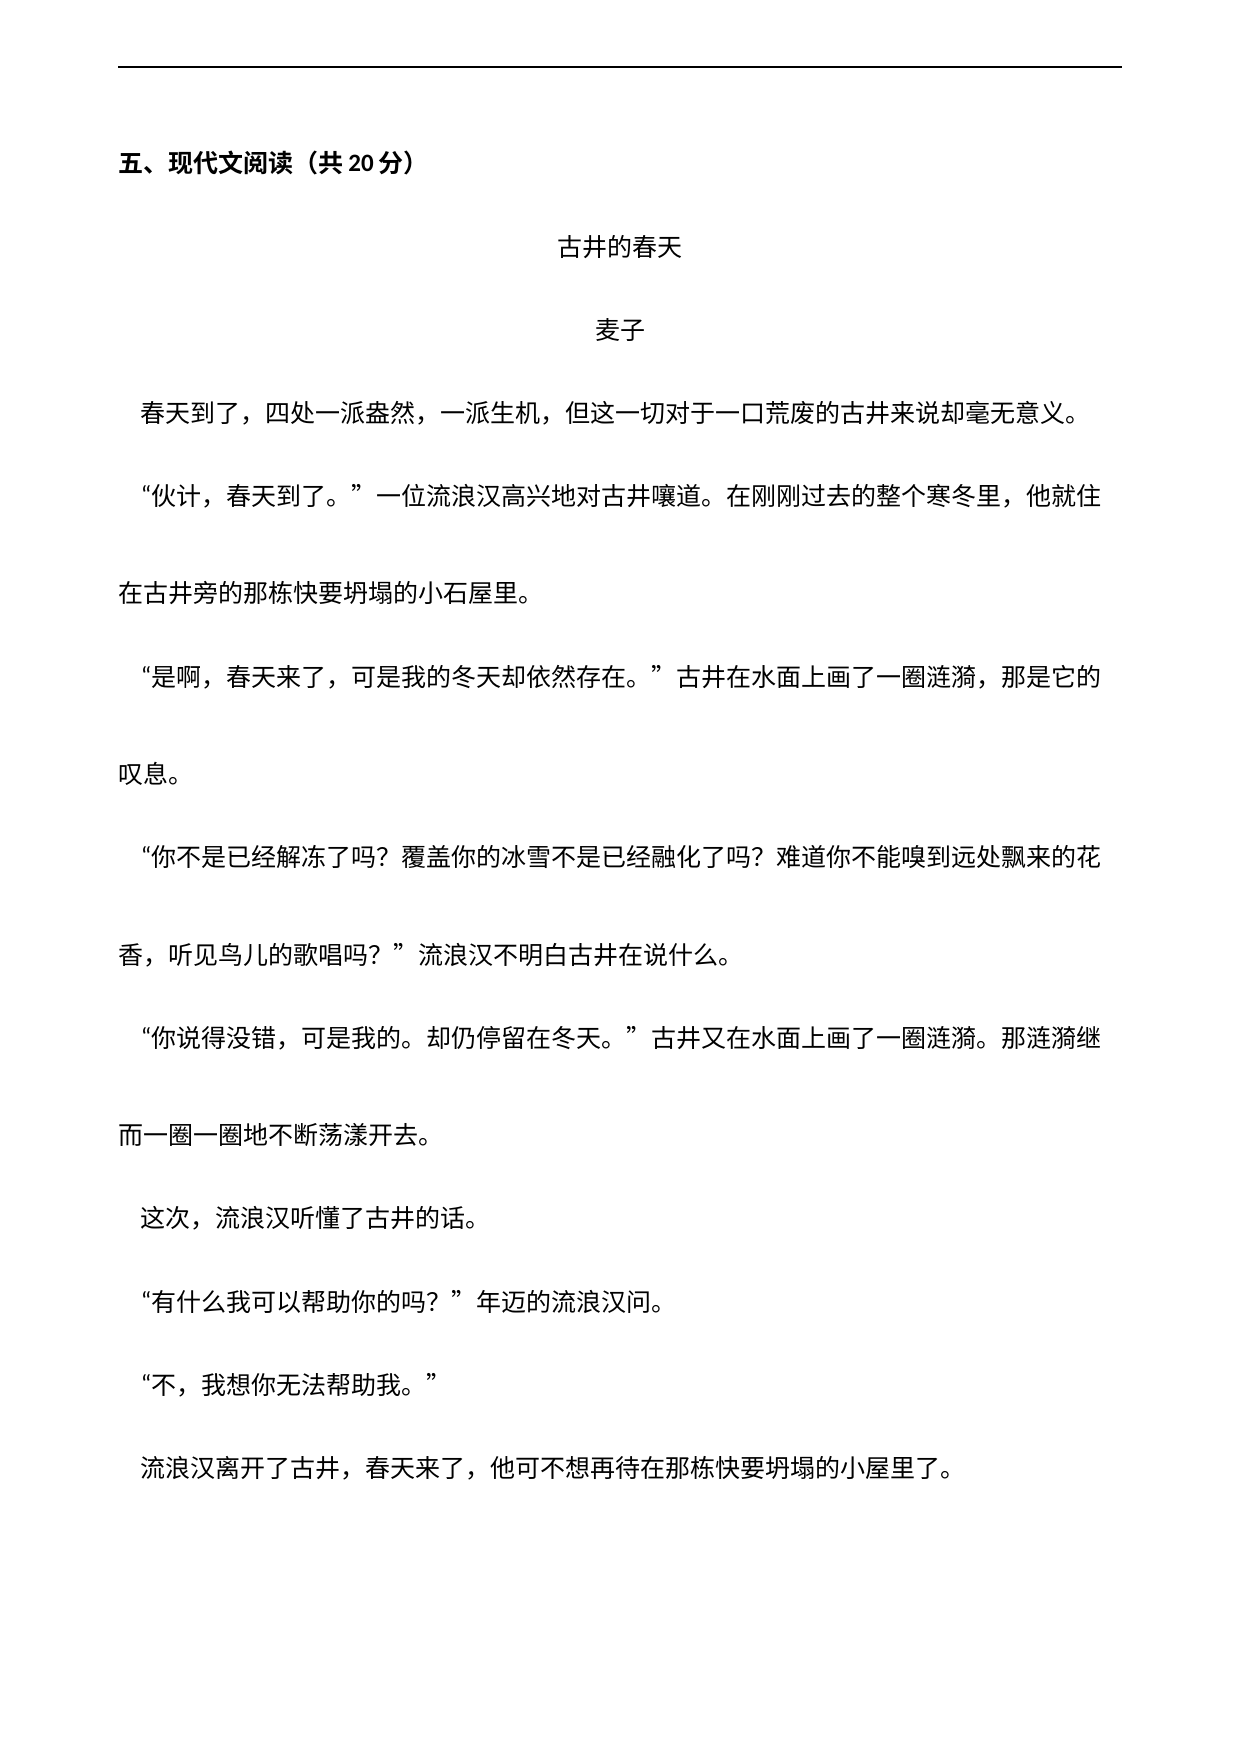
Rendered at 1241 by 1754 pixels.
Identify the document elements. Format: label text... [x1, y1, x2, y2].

text 这次，流浪汉听懂了古井的话。 [118, 1184, 1122, 1249]
text 麦子 [118, 296, 1122, 361]
text 流浪汉离开了古井，春天来了，他可不想再待在那栋快要坍塌的小屋里了。 [118, 1434, 1122, 1499]
text “是啊，春天来了，可是我的冬天却依然存在。”古井在水面上画了一圈涟漪，那是它的叹息。 [118, 643, 1122, 805]
text “伙计，春天到了。”一位流浪汉高兴地对古井嚷道。在刚刚过去的整个寒冬里，他就住在古井旁的那栋快要坍塌的小石屋里。 [118, 462, 1122, 624]
text 古井的春天 [118, 213, 1122, 278]
text “有什么我可以帮助你的吗？”年迈的流浪汉问。 [118, 1268, 1122, 1333]
text “你不是已经解冻了吗？覆盖你的冰雪不是已经融化了吗？难道你不能嗅到远处飘来的花香，听见鸟儿的歌唱吗？”流浪汉不明白古井在说什么。 [118, 823, 1122, 986]
text 五、现代文阅读（共20分） [118, 129, 1122, 194]
text “你说得没错，可是我的。却仍停留在冬天。”古井又在水面上画了一圈涟漪。那涟漪继而一圈一圈地不断荡漾开去。 [118, 1004, 1122, 1166]
text “不，我想你无法帮助我。” [118, 1351, 1122, 1416]
text 春天到了，四处一派盎然，一派生机，但这一切对于一口荒废的古井来说却毫无意义。 [118, 379, 1122, 444]
